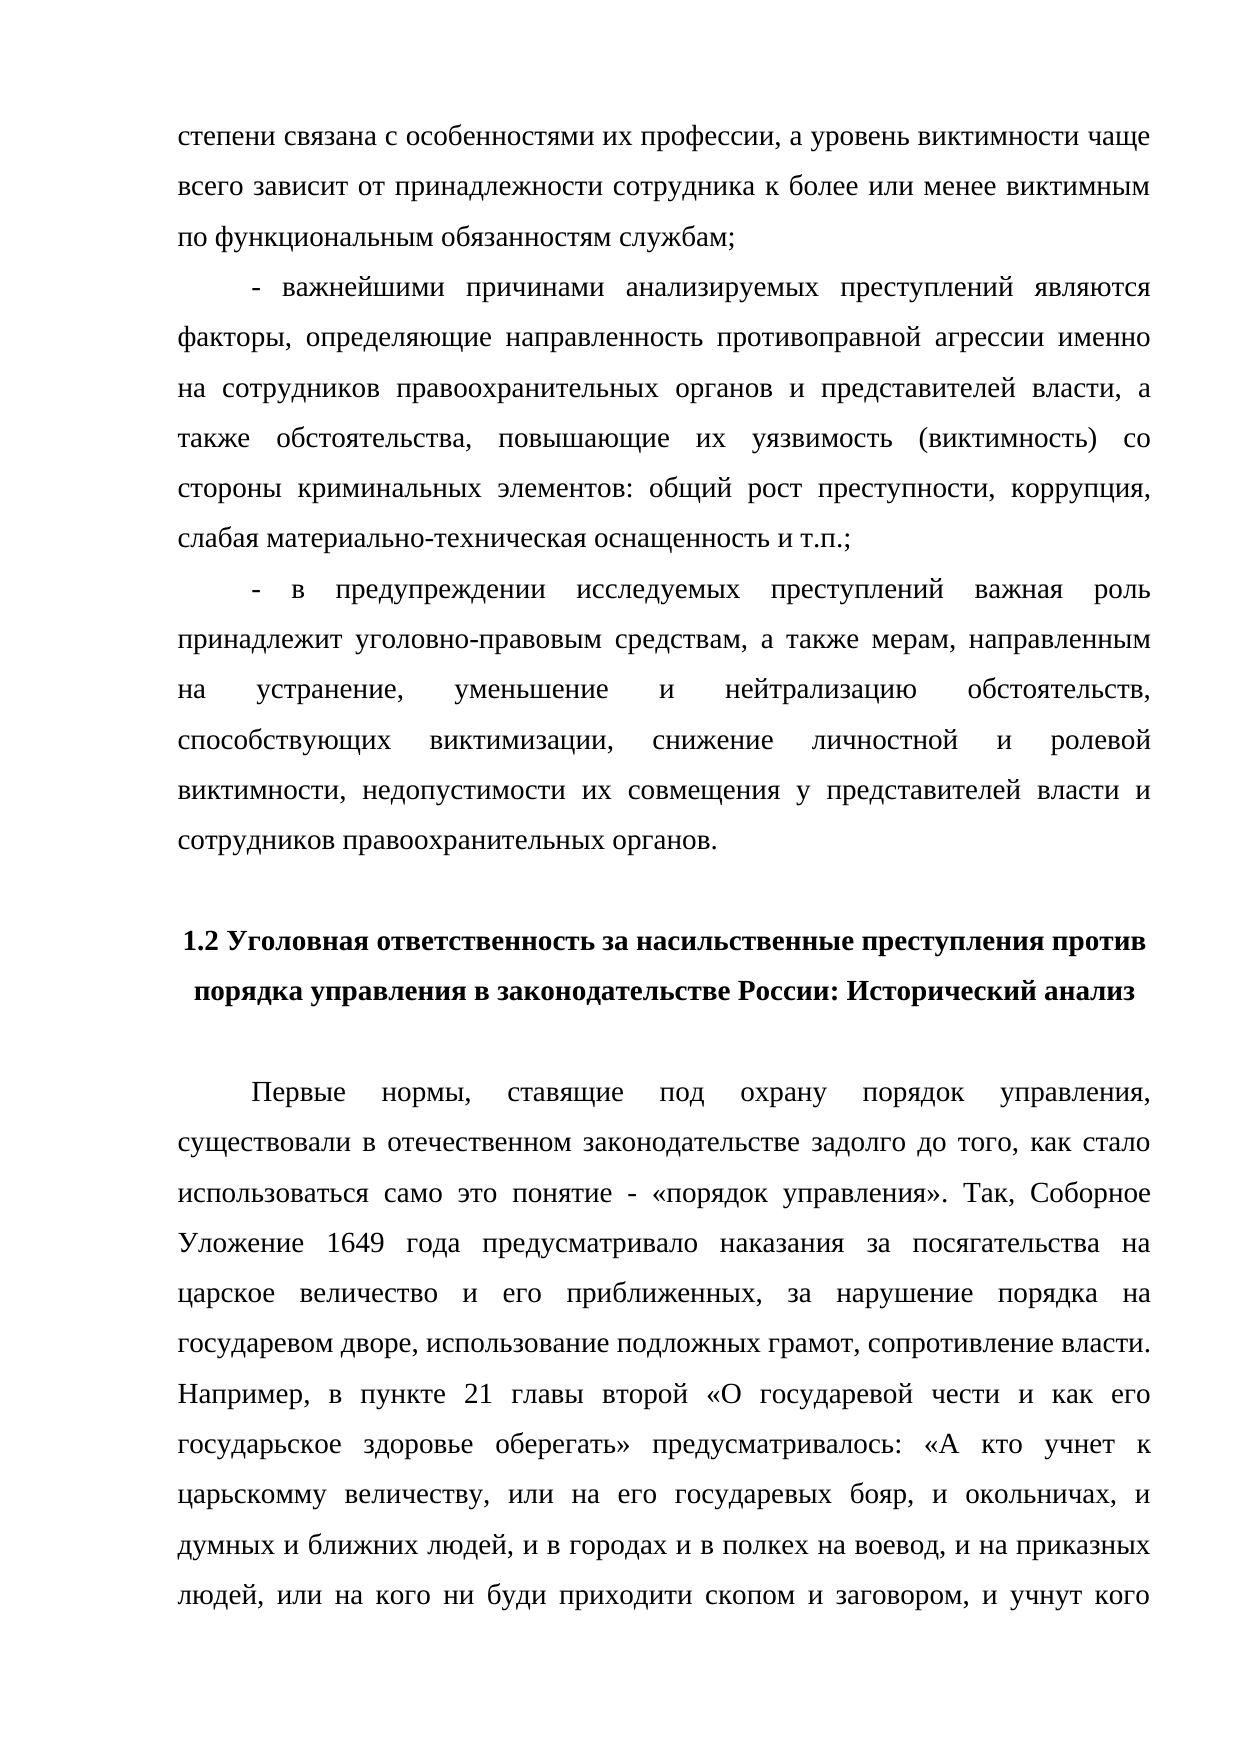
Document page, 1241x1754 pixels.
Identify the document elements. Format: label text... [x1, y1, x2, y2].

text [177, 118, 1152, 252]
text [177, 1074, 1152, 1611]
text - важнейшими причинами анализируемых преступлений являются факторы, определяющие направленность противоправной агрессии именно на сотрудников правоохранительных органов и представителей власти, а также обстоятельства, повышающие их уязвимость (виктимность) со стороны криминальных элементов: общий рост преступности, коррупция, слабая материально-техническая оснащенность и т.п.; [177, 269, 1152, 554]
text - в предупреждении исследуемых преступлений важная роль принадлежит уголовно-правовым средствам, а также мерам, направленным на устранение, уменьшение и нейтрализацию обстоятельств, способствующих виктимизации, снижение личностной и ролевой виктимности, недопустимости их совмещения у представителей власти и сотрудников правоохранительных органов. [177, 571, 1152, 856]
text 1.2 Уголовная ответственность за насильственные преступления против порядка управления в законодательстве России: Исторический анализ [177, 923, 1152, 1007]
